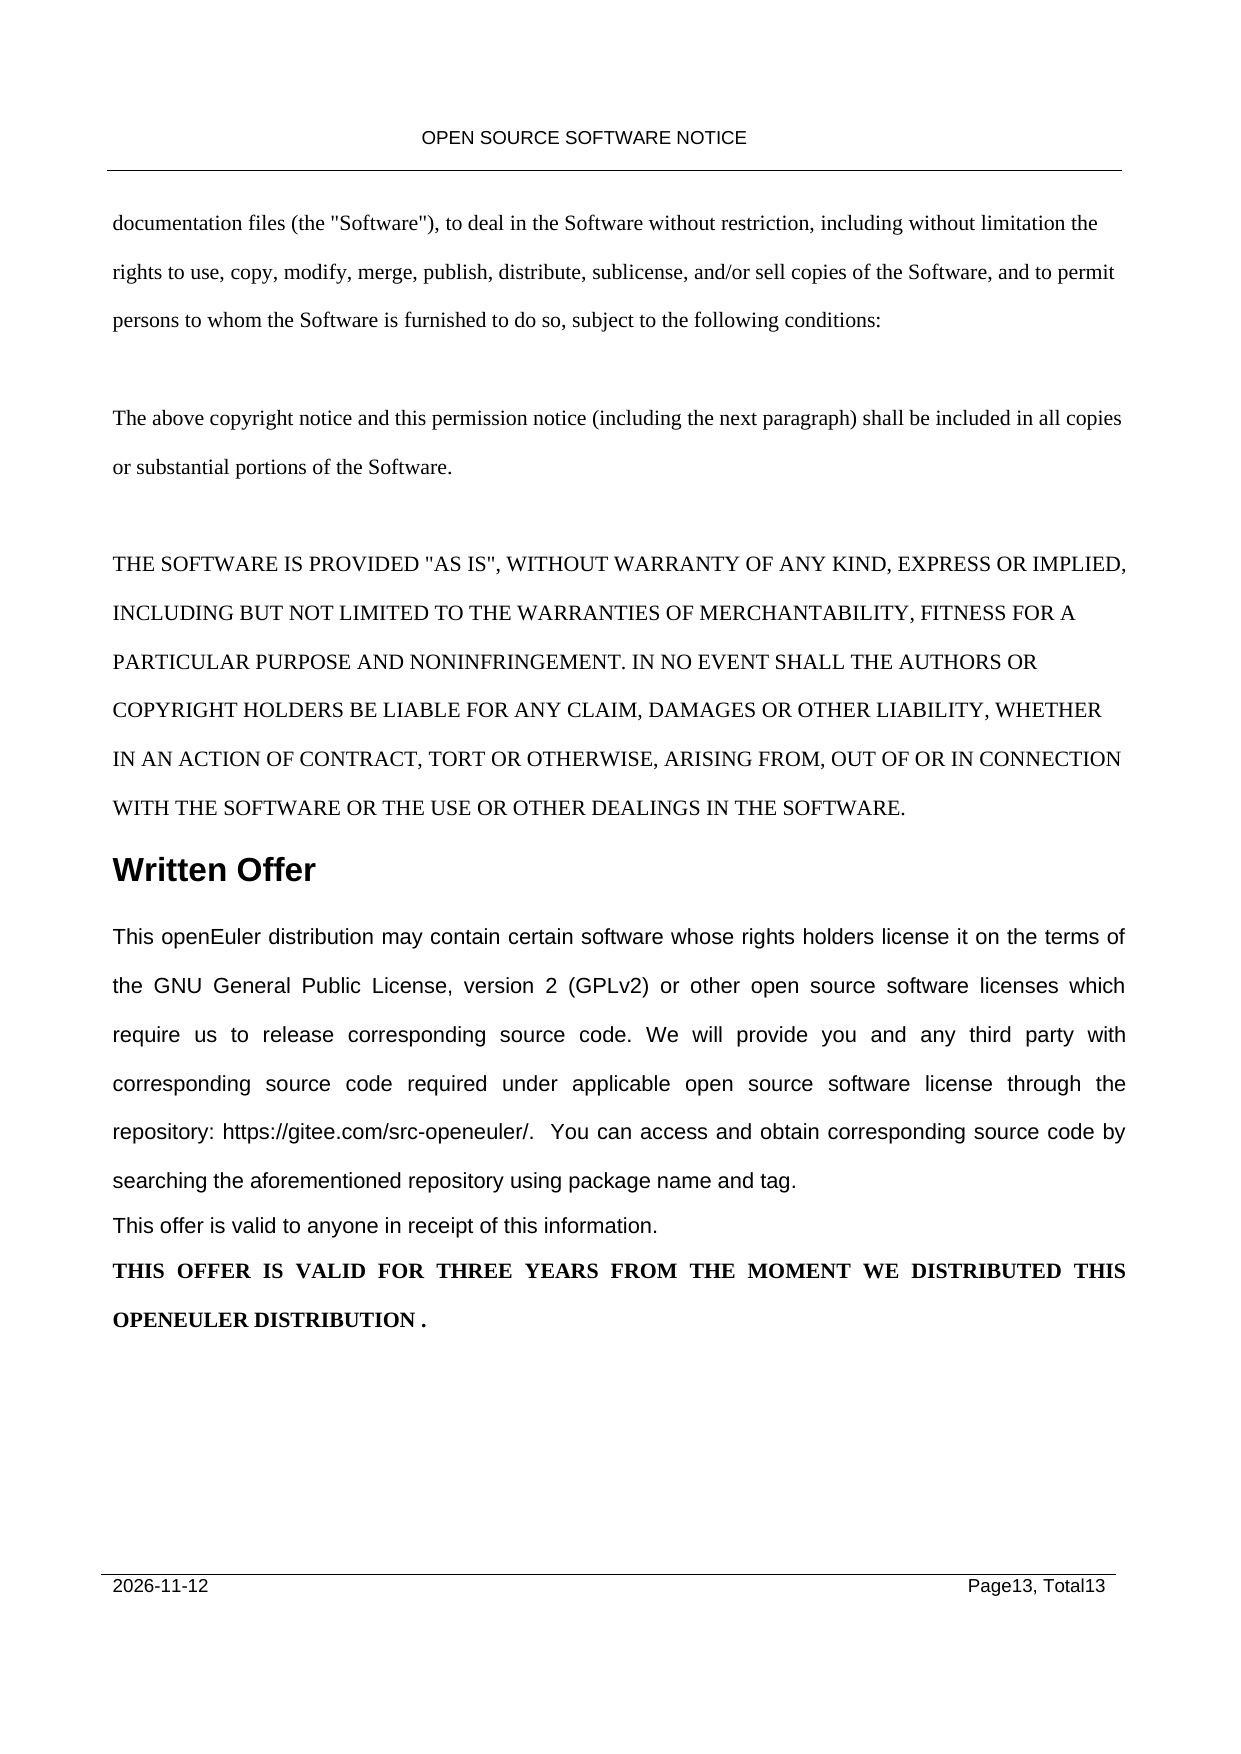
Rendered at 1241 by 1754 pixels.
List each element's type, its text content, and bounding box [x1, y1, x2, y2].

text This offer is valid to anyone in receipt of this information. [112, 1209, 1128, 1242]
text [112, 206, 1128, 824]
text This openEuler distribution may contain certain software whose rights holders license it on the terms of the GNU General Public License, version 2 (GPLv2) or other open source software licenses which require us to release corresponding source code. We will provide you and any third party with corresponding source code required under applicable open source software license through the repository: https://gitee.com/src-openeuler/. You can access and obtain corresponding source code by searching the aforementioned repository using package name and tag. [112, 921, 1128, 1197]
text Written Offer [112, 836, 1128, 901]
text THIS OFFER IS VALID FOR THREE YEARS FROM THE MOMENT WE DISTRIBUTED THIS OPENEULER DISTRIBUTION . [112, 1254, 1128, 1336]
